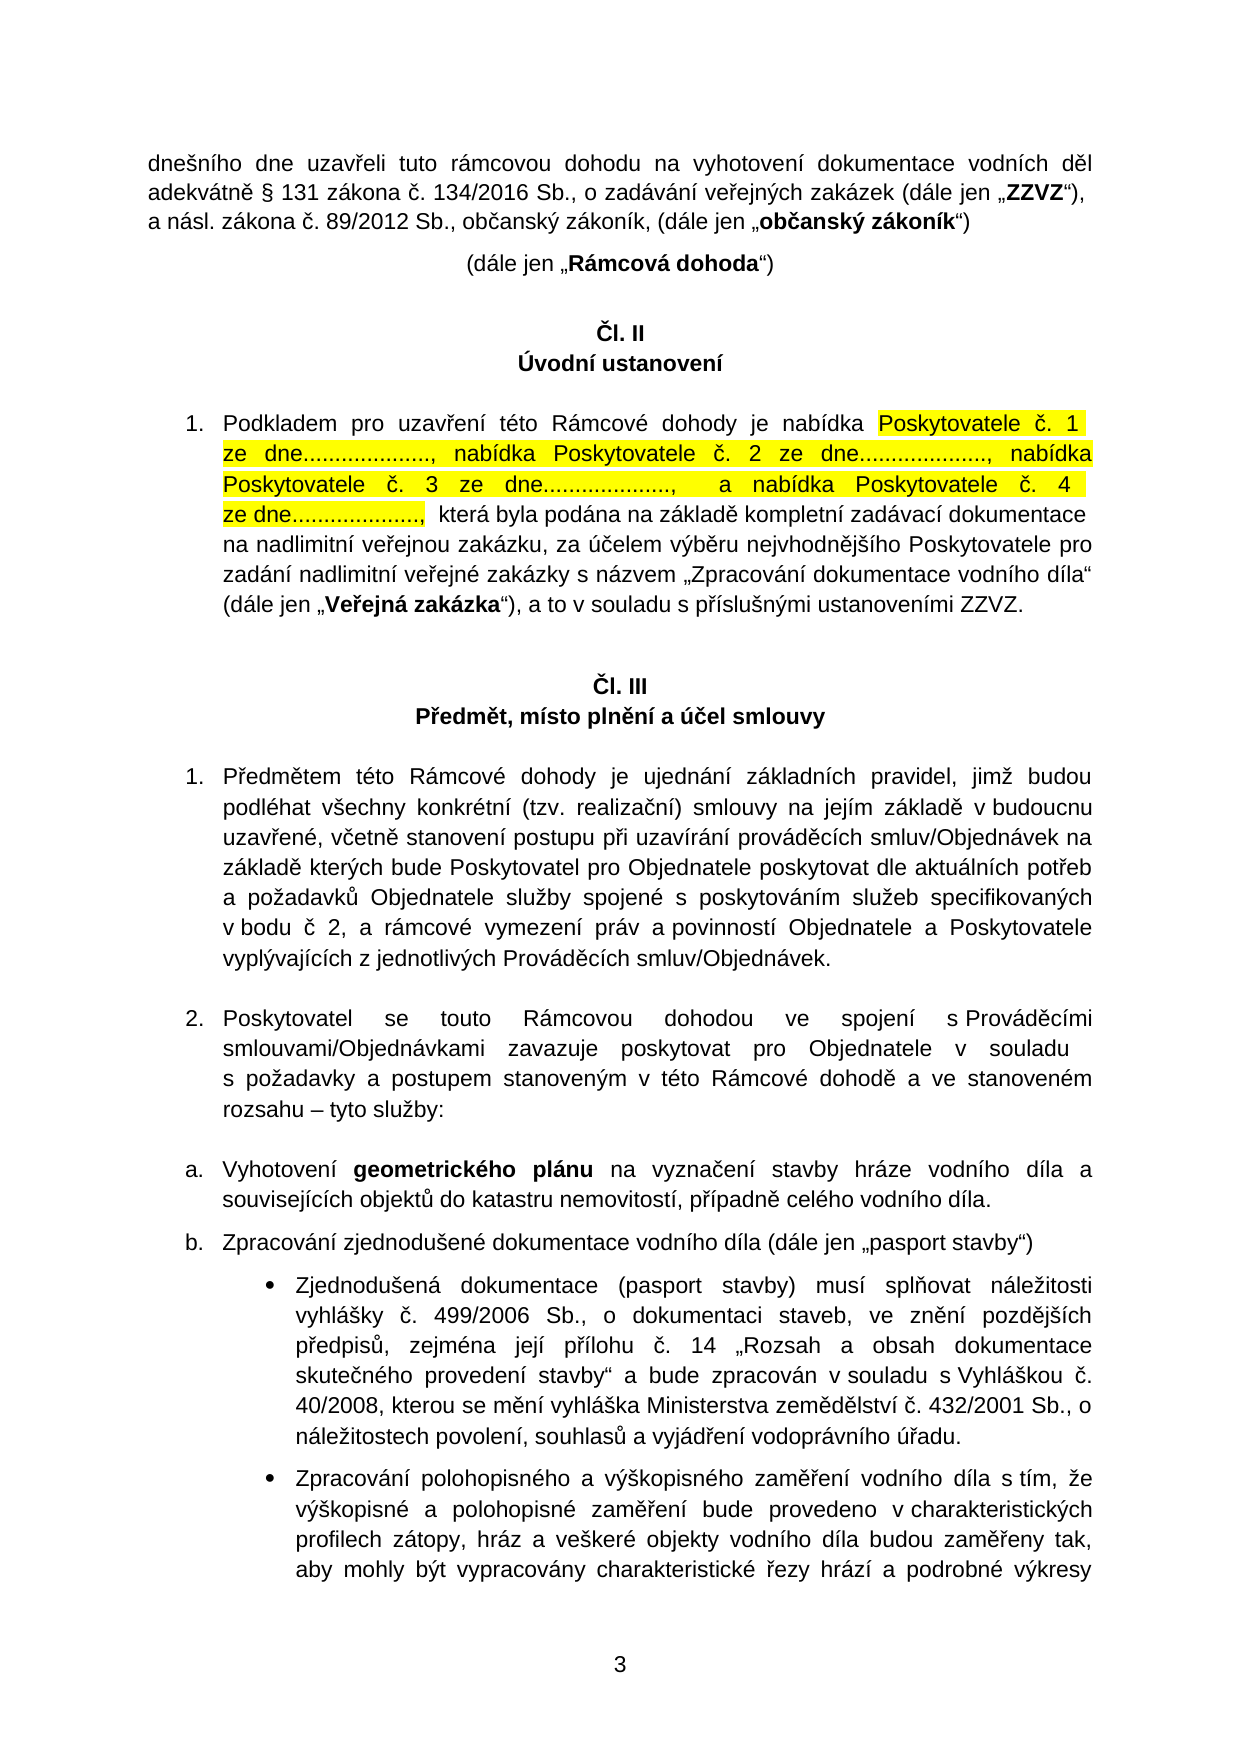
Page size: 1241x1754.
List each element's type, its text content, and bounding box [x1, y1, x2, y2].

text (dále jen „Rámcová dohoda“) [148, 248, 1093, 277]
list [266, 1465, 1093, 1582]
list Předmětem této Rámcové dohody je ujednání základních pravidel, jimž budou podléhat všechny konkrétní (tzv. realizační) smlouvy na jejím základě v budoucnu uzavřené, včetně stanovení postupu při uzavírání prováděcích smluv/Objednávek na základě kterých bude Poskytovatel pro Objednatele poskytovat dle aktuálních potřeb a požadavků Objednatele služby spojené s poskytováním služeb specifikovaných v bodu č 2, a rámcové vymezení práv a povinností Objednatele a Poskytovatele vyplývajících z jednotlivých Prováděcích smluv/Objednávek. [185, 763, 1093, 971]
list Podkladem pro uzavření této Rámcové dohody je nabídka Poskytovatele č. 1 ze dne...................., nabídka Poskytovatele č. 2 ze dne...................., nabídka Poskytovatele č. 3 ze dne...................., a nabídka Poskytovatele č. 4 ze dne...................., která byla podána na základě kompletní zadávací dokumentace na nadlimitní veřejnou zakázku, za účelem výběru nejvhodnějšího Poskytovatele pro zadání nadlimitní veřejné zakázky s názvem „Zpracování dokumentace vodního díla“ (dále jen „Veřejná zakázka“), a to v souladu s příslušnými ustanoveními ZZVZ. [185, 410, 1093, 618]
list Zpracování zjednodušené dokumentace vodního díla (dále jen „pasport stavby“) [185, 1229, 1093, 1255]
list Vyhotovení geometrického plánu na vyznačení stavby hráze vodního díla a souvisejících objektů do katastru nemovitostí, případně celého vodního díla. [185, 1156, 1093, 1212]
text dnešního dne uzavřeli tuto rámcovou dohodu na vyhotovení dokumentace vodních děl adekvátně § 131 zákona č. 134/2016 Sb., o zadávání veřejných zakázek (dále jen „ZZVZ“), a násl. zákona č. 89/2012 Sb., občanský zákoník, (dále jen „občanský zákoník“) [148, 148, 1093, 235]
subtitle Předmět, místo plnění a účel smlouvy [148, 703, 1093, 729]
list Zjednodušená dokumentace (pasport stavby) musí splňovat náležitosti vyhlášky č. 499/2006 Sb., o dokumentaci staveb, ve znění pozdějších předpisů, zejména její přílohu č. 14 „Rozsah a obsah dokumentace skutečného provedení stavby“ a bude zpracován v souladu s Vyhláškou č. 40/2008, kterou se mění vyhláška Ministerstva zemědělství č. 432/2001 Sb., o náležitostech povolení, souhlasů a vyjádření vodoprávního úřadu. [266, 1272, 1093, 1449]
text Čl. II Úvodní ustanovení [148, 319, 1093, 376]
list Poskytovatel se touto Rámcovou dohodou ve spojení s Prováděcími smlouvami/Objednávkami zavazuje poskytovat pro Objednatele v souladu s požadavky a postupem stanoveným v této Rámcové dohodě a ve stanoveném rozsahu – tyto služby: [185, 1005, 1093, 1122]
text Čl. III [148, 673, 1093, 699]
